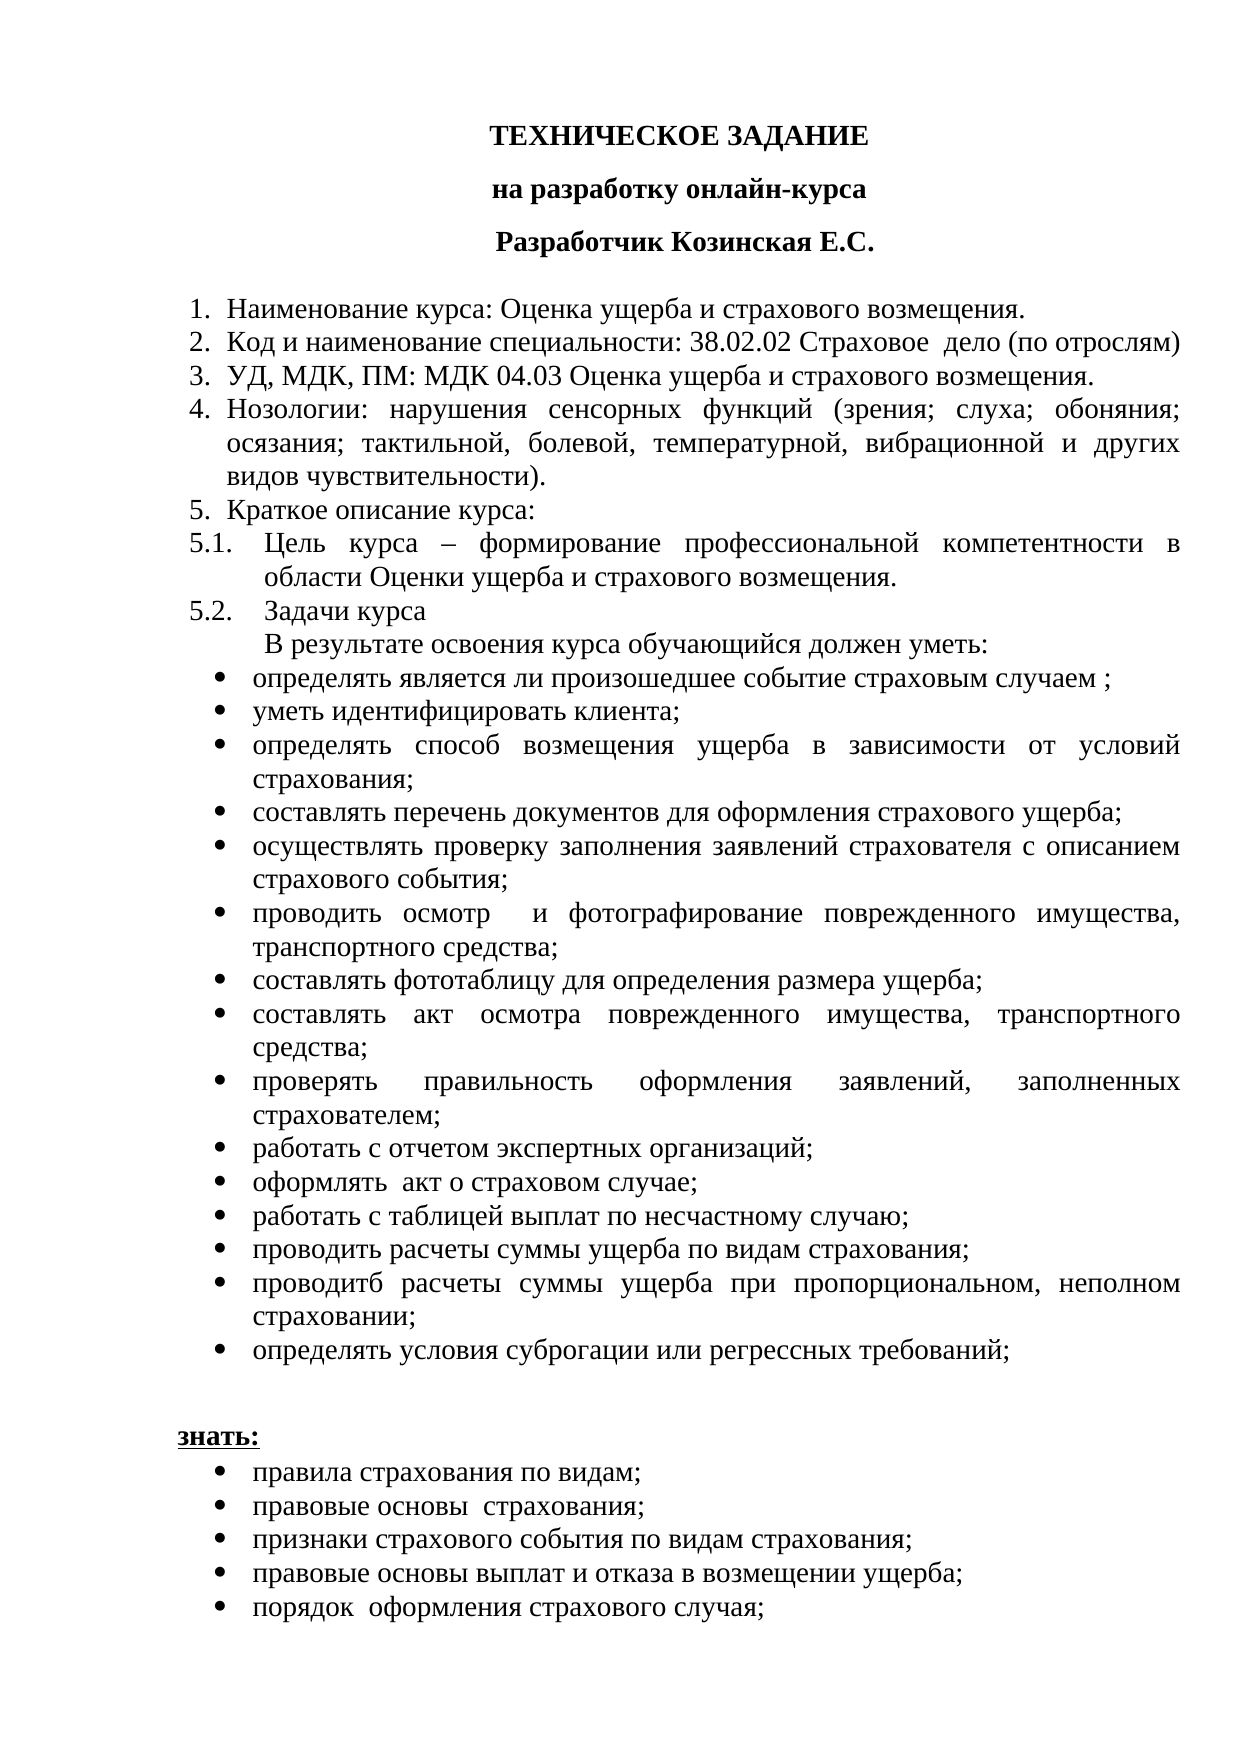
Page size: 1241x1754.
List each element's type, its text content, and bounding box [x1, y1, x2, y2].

text ТЕХНИЧЕСКОЕ ЗАДАНИЕ [177, 118, 1181, 152]
list оформлять акт о страховом случае; [215, 1164, 1181, 1198]
list Краткое описание курса: [189, 492, 1181, 526]
list Нозологии: нарушения сенсорных функций (зрения; слуха; обоняния; осязания; тактильной, болевой, температурной, вибрационной и других видов чувствительности). [189, 391, 1181, 492]
list УД, МДК, ПМ: МДК 04.03 Оценка ущерба и страхового возмещения. [189, 358, 1181, 391]
list Наименование курса: Оценка ущерба и страхового возмещения. [189, 291, 1181, 324]
list уметь идентифицировать клиента; [215, 693, 1181, 727]
text на разработку онлайн-курса [177, 171, 1181, 204]
list проводить расчеты суммы ущерба по видам страхования; [215, 1231, 1181, 1265]
list Код и наименование специальности: 38.02.02 Страховое дело (по отрослям) [189, 324, 1181, 358]
list проводитб расчеты суммы ущерба при пропорциональном, неполном страховании; [215, 1265, 1181, 1332]
list работать с таблицей выплат по несчастному случаю; [215, 1198, 1181, 1231]
list правила страхования по видам; [215, 1454, 1181, 1488]
text Разработчик Козинская Е.С. [189, 224, 1181, 257]
list Цель курса – формирование профессиональной компетентности в области Оценки ущерба и страхового возмещения. [189, 526, 1181, 593]
list правовые основы страхования; [215, 1488, 1181, 1521]
list осуществлять проверку заполнения заявлений страхователя с описанием страхового события; [215, 828, 1181, 895]
list составлять фототаблицу для определения размера ущерба; [215, 962, 1181, 996]
list В результате освоения курса обучающийся должен уметь: [264, 626, 1181, 660]
list проверять правильность оформления заявлений, заполненных страхователем; [215, 1063, 1181, 1130]
list работать с отчетом экспертных организаций; [215, 1130, 1181, 1164]
list определять способ возмещения ущерба в зависимости от условий страхования; [215, 727, 1181, 794]
list Задачи курса [189, 593, 1181, 626]
list правовые основы выплат и отказа в возмещении ущерба; [215, 1555, 1181, 1589]
list порядок оформления страхового случая; [215, 1589, 1181, 1622]
list составлять акт осмотра поврежденного имущества, транспортного средства; [215, 996, 1181, 1063]
list определять условия суброгации или регрессных требований; [215, 1332, 1181, 1366]
list проводить осмотр и фотографирование поврежденного имущества, транспортного средства; [215, 895, 1181, 962]
list определять является ли произошедшее событие страховым случаем ; [215, 660, 1181, 693]
list признаки страхового события по видам страхования; [215, 1521, 1181, 1555]
list составлять перечень документов для оформления страхового ущерба; [215, 794, 1181, 828]
text знать: [177, 1418, 1181, 1452]
